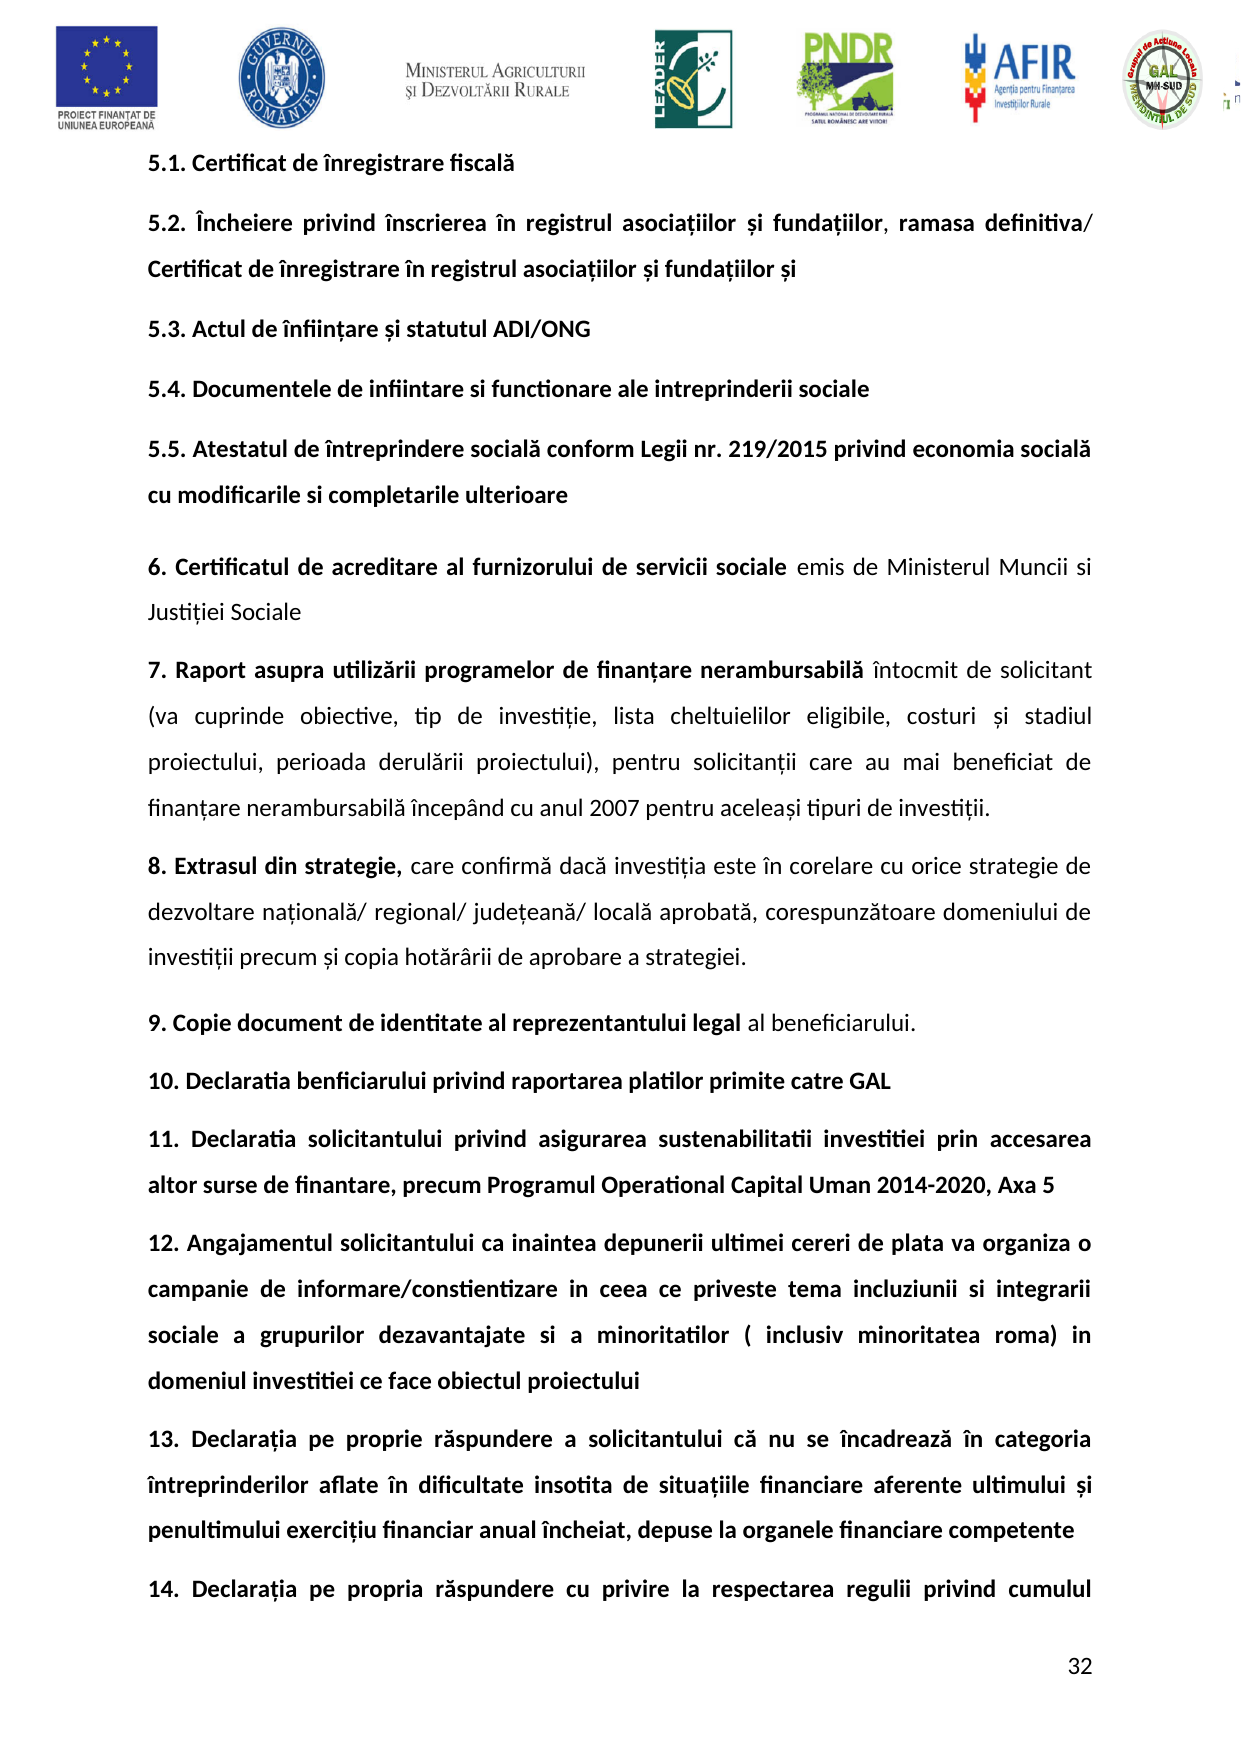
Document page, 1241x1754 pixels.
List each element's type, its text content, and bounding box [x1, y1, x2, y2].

text 10. Declaratia benficiarului privind raportarea platilor primite catre GAL [148, 1065, 1093, 1096]
text 13. Declarația pe proprie răspundere a solicitantului că nu se încadrează în categoria întreprinderilor aflate în dificultate insotita de situațiile financiare aferente ultimului şi penultimului exercițiu financiar anual încheiat, depuse la organele financiare competente [148, 1423, 1093, 1545]
text 5.2. Încheiere privind înscrierea în registrul asociaţiilor şi fundaţiilor, ramasa definitiva/ Certificat de înregistrare în registrul asociaţiilor şi fundaţiilor şi [148, 207, 1093, 283]
text 8. Extrasul din strategie, care confirmă dacă investiţia este în corelare cu orice strategie de dezvoltare naţională/ regional/ judeţeană/ locală aprobată, corespunzătoare domeniului de investiţii precum şi copia hotărârii de aprobare a strategiei. [148, 850, 1093, 972]
text 5.5. Atestatul de întreprindere socială conform Legii nr. 219/2015 privind economia socială cu modificarile si completarile ulterioare [148, 434, 1093, 510]
text 5.1. Certificat de înregistrare fiscală [148, 148, 1093, 178]
text 5.3. Actul de înfiinţare şi statutul ADI/ONG [148, 313, 1093, 344]
text 11. Declaratia solicitantului privind asigurarea sustenabilitatii investitiei prin accesarea altor surse de finantare, precum Programul Operational Capital Uman 2014-2020, Axa 5 [148, 1124, 1093, 1200]
text 12. Angajamentul solicitantului ca inaintea depunerii ultimei cereri de plata va organiza o campanie de informare/constientizare in ceea ce priveste tema incluziunii si integrarii sociale a grupurilor dezavantajate si a minoritatilor ( inclusiv minoritatea roma) in domeniul investitiei ce face obiectul proiectului [148, 1228, 1093, 1395]
text 7. Raport asupra utilizării programelor de finanţare nerambursabilă întocmit de solicitant (va cuprinde obiective, tip de investiţie, lista cheltuielilor eligibile, costuri şi stadiul proiectului, perioada derulării proiectului), pentru solicitanţii care au mai beneficiat de finanţare nerambursabilă începând cu anul 2007 pentru aceleaşi tipuri de investiţii. [148, 654, 1093, 822]
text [148, 1573, 1093, 1603]
text 9. Copie document de identitate al reprezentantului legal al beneficiarului. [148, 1007, 1093, 1038]
text 5.4. Documentele de infiintare si functionare ale intreprinderii sociale [148, 373, 1093, 404]
text 6. Certificatul de acreditare al furnizorului de servicii sociale emis de Ministerul Muncii si Justiției Sociale [148, 551, 1093, 627]
picture [27, 18, 1241, 132]
